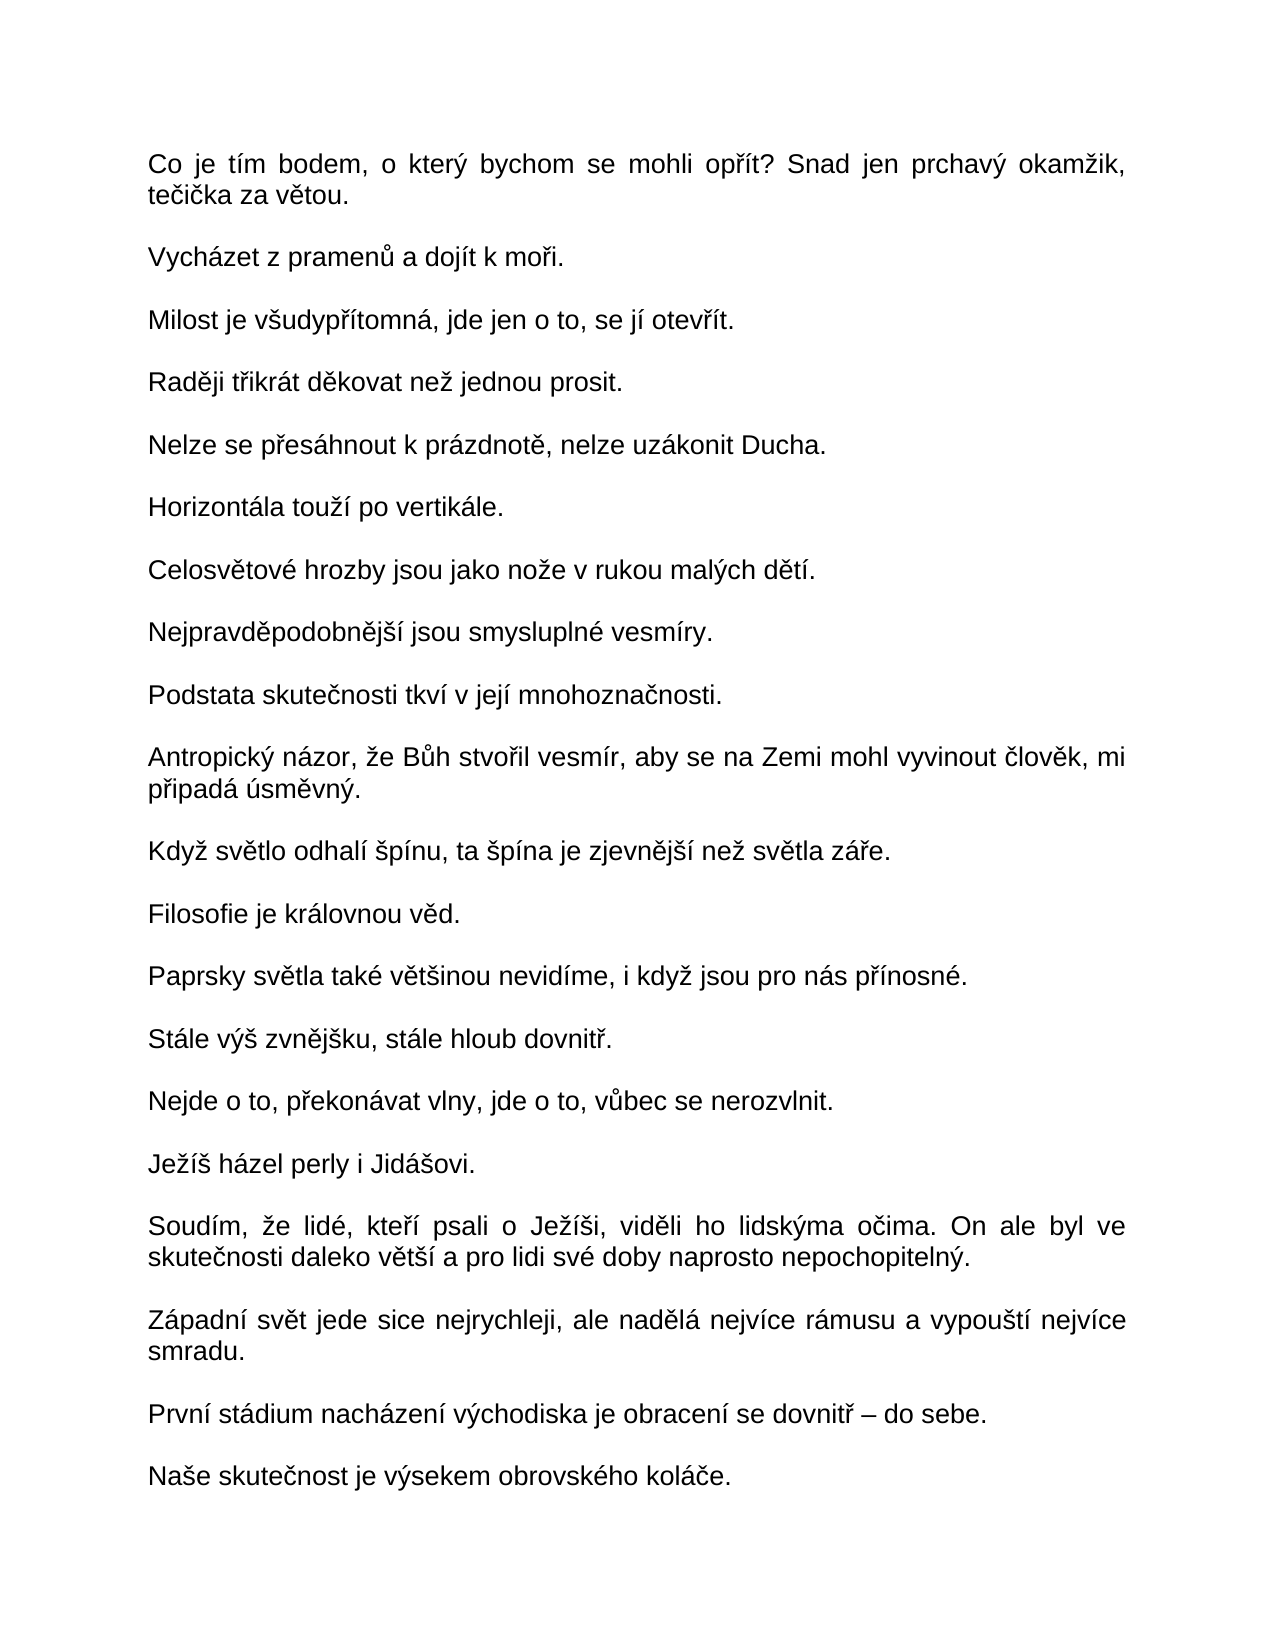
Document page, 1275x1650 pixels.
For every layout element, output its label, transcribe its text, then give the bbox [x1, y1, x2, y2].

text Nejde o to, překonávat vlny, jde o to, vůbec se nerozvlnit. [148, 1085, 1127, 1116]
text Nelze se přesáhnout k prázdnotě, nelze uzákonit Ducha. [148, 429, 1127, 460]
text Horizontála touží po vertikále. [148, 491, 1127, 523]
text Celosvětové hrozby jsou jako nože v rukou malých dětí. [148, 554, 1127, 585]
text Stále výš zvnějšku, stále hloub dovnitř. [148, 1023, 1127, 1054]
text Podstata skutečnosti tkví v její mnohoznačnosti. [148, 679, 1127, 710]
text Naše skutečnost je výsekem obrovského koláče. [148, 1460, 1127, 1491]
text Co je tím bodem, o který bychom se mohli opřít? Snad jen prchavý okamžik, tečička za větou. [148, 148, 1127, 210]
text Milost je všudypřítomná, jde jen o to, se jí otevřít. [148, 304, 1127, 335]
text Vycházet z pramenů a dojít k moři. [148, 241, 1127, 273]
text Když světlo odhalí špínu, ta špína je zjevnější než světla záře. [148, 835, 1127, 866]
text Paprsky světla také většinou nevidíme, i když jsou pro nás přínosné. [148, 960, 1127, 991]
text Raději třikrát děkovat než jednou prosit. [148, 366, 1127, 398]
text Soudím, že lidé, kteří psali o Ježíši, viděli ho lidskýma očima. On ale byl ve skutečnosti daleko větší a pro lidi své doby naprosto nepochopitelný. [148, 1210, 1127, 1273]
text Antropický názor, že Bůh stvořil vesmír, aby se na Zemi mohl vyvinout člověk, mi připadá úsměvný. [148, 741, 1127, 804]
text První stádium nacházení východiska je obracení se dovnitř – do sebe. [148, 1398, 1127, 1429]
text Filosofie je královnou věd. [148, 898, 1127, 929]
text Ježíš házel perly i Jidášovi. [148, 1148, 1127, 1179]
text Západní svět jede sice nejrychleji, ale nadělá nejvíce rámusu a vypouští nejvíce smradu. [148, 1304, 1127, 1366]
text Nejpravděpodobnější jsou smysluplné vesmíry. [148, 616, 1127, 648]
